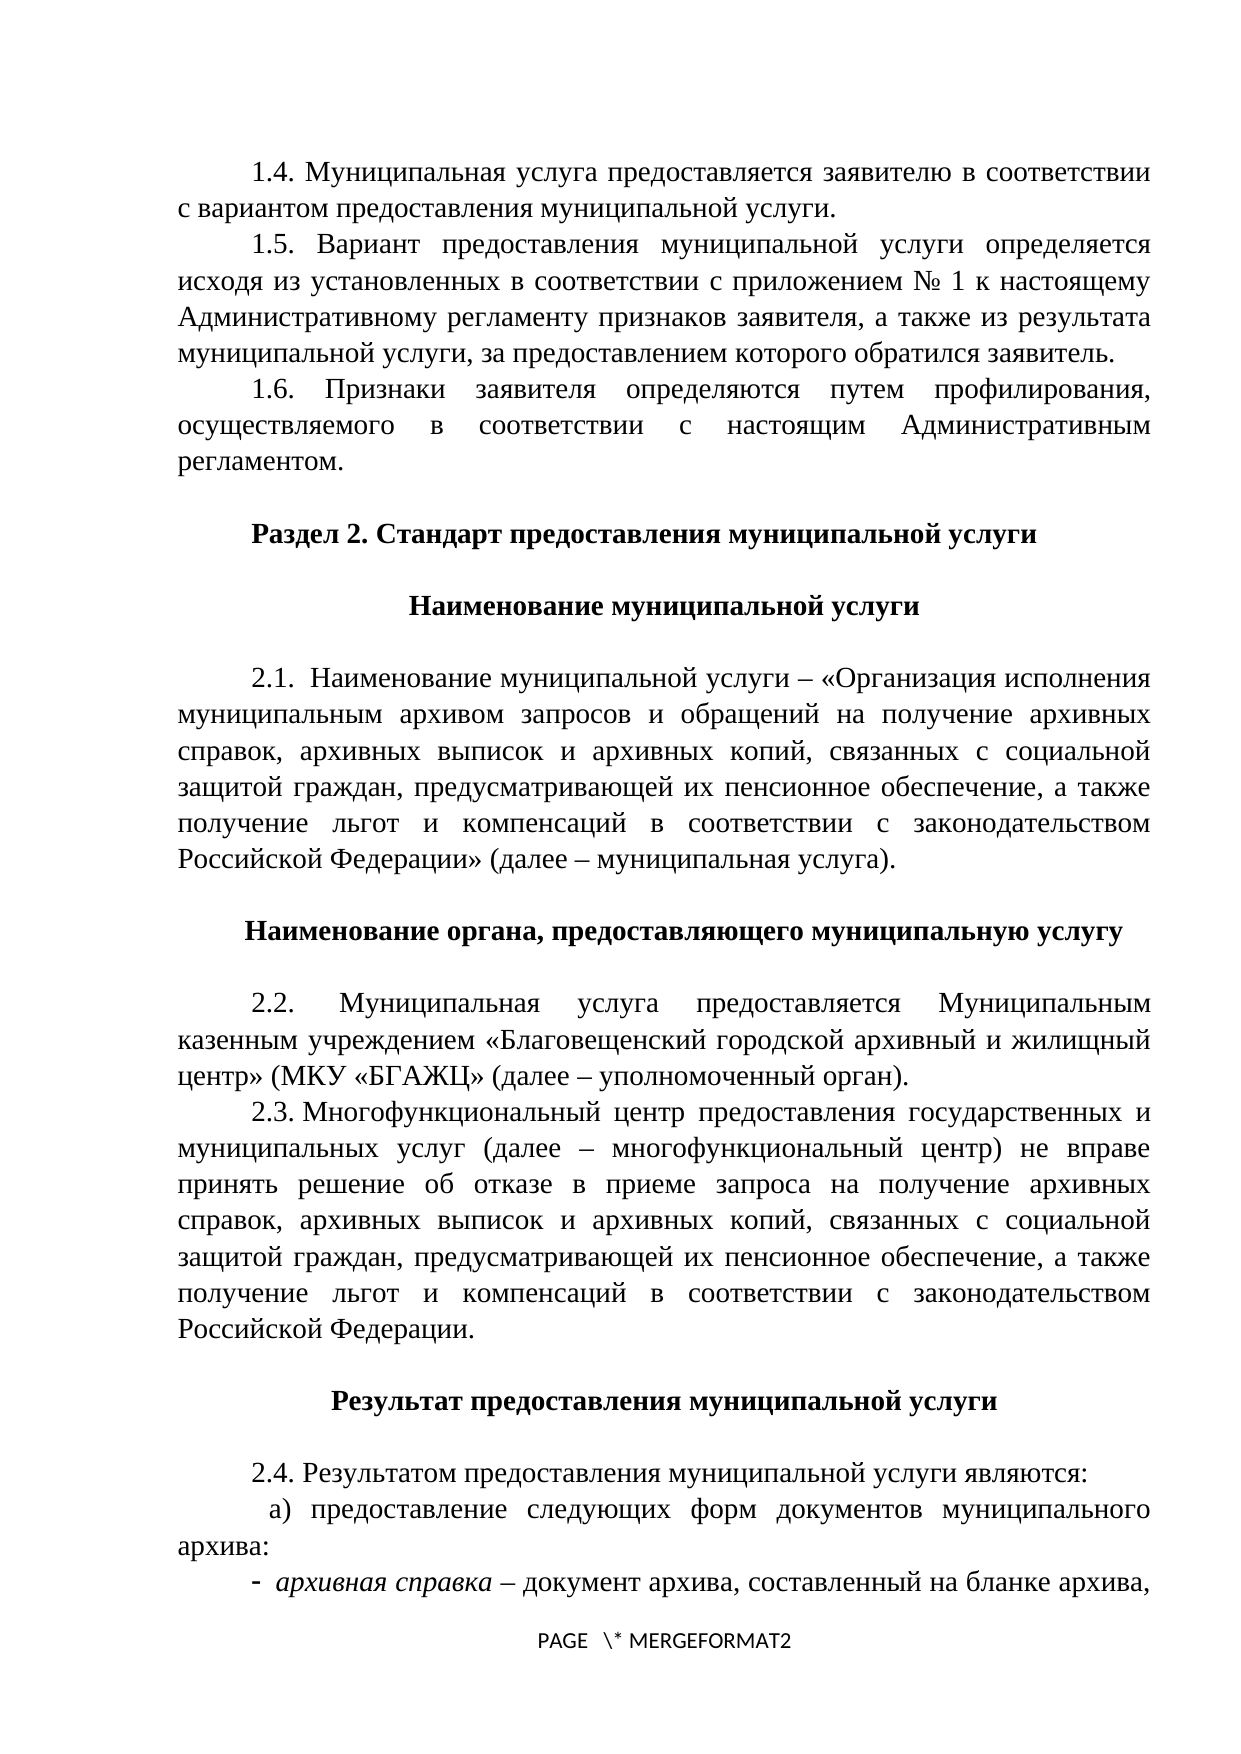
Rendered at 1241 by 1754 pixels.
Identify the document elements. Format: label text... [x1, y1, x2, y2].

text 1.4. Муниципальная услуга предоставляется заявителю в соответствии с вариантом предоставления муниципальной услуги. [177, 154, 1152, 224]
text Результат предоставления муниципальной услуги [177, 1383, 1152, 1417]
list Муниципальная услуга предоставляется Муниципальным казенным учреждением «Благовещенский городской архивный и жилищный центр» (МКУ «БГАЖЦ» (далее – уполномоченный орган). [177, 986, 1152, 1091]
text 1.6. Признаки заявителя определяются путем профилирования, осуществляемого в соответствии с настоящим Административным регламентом. [177, 371, 1152, 477]
text Наименование муниципальной услуги [177, 588, 1152, 622]
list а) предоставление следующих форм документов муниципального архива: [177, 1492, 1152, 1561]
text 1.5. Вариант предоставления муниципальной услуги определяется исходя из установленных в соответствии с приложением № 1 к настоящему Административному регламенту признаков заявителя, а также из результата муниципальной услуги, за предоставлением которого обратился заявитель. [177, 227, 1152, 368]
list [177, 1564, 1152, 1598]
list Многофункциональный центр предоставления государственных и муниципальных услуг (далее – многофункциональный центр) не вправе принять решение об отказе в приеме запроса на получение архивных справок, архивных выписок и архивных копий, связанных с социальной защитой граждан, предусматривающей их пенсионное обеспечение, а также получение льгот и компенсаций в соответствии с законодательством Российской Федерации. [177, 1094, 1152, 1344]
list Результатом предоставления муниципальной услуги являются: [177, 1456, 1152, 1489]
text Наименование органа, предоставляющего муниципальную услугу [216, 913, 1152, 947]
list Наименование муниципальной услуги – «Организация исполнения муниципальным архивом запросов и обращений на получение архивных справок, архивных выписок и архивных копий, связанных с социальной защитой граждан, предусматривающей их пенсионное обеспечение, а также получение льгот и компенсаций в соответствии с законодательством Российской Федерации» (далее – муниципальная услуга). [177, 660, 1152, 874]
text Раздел 2. Стандарт предоставления муниципальной услуги [177, 516, 1152, 549]
